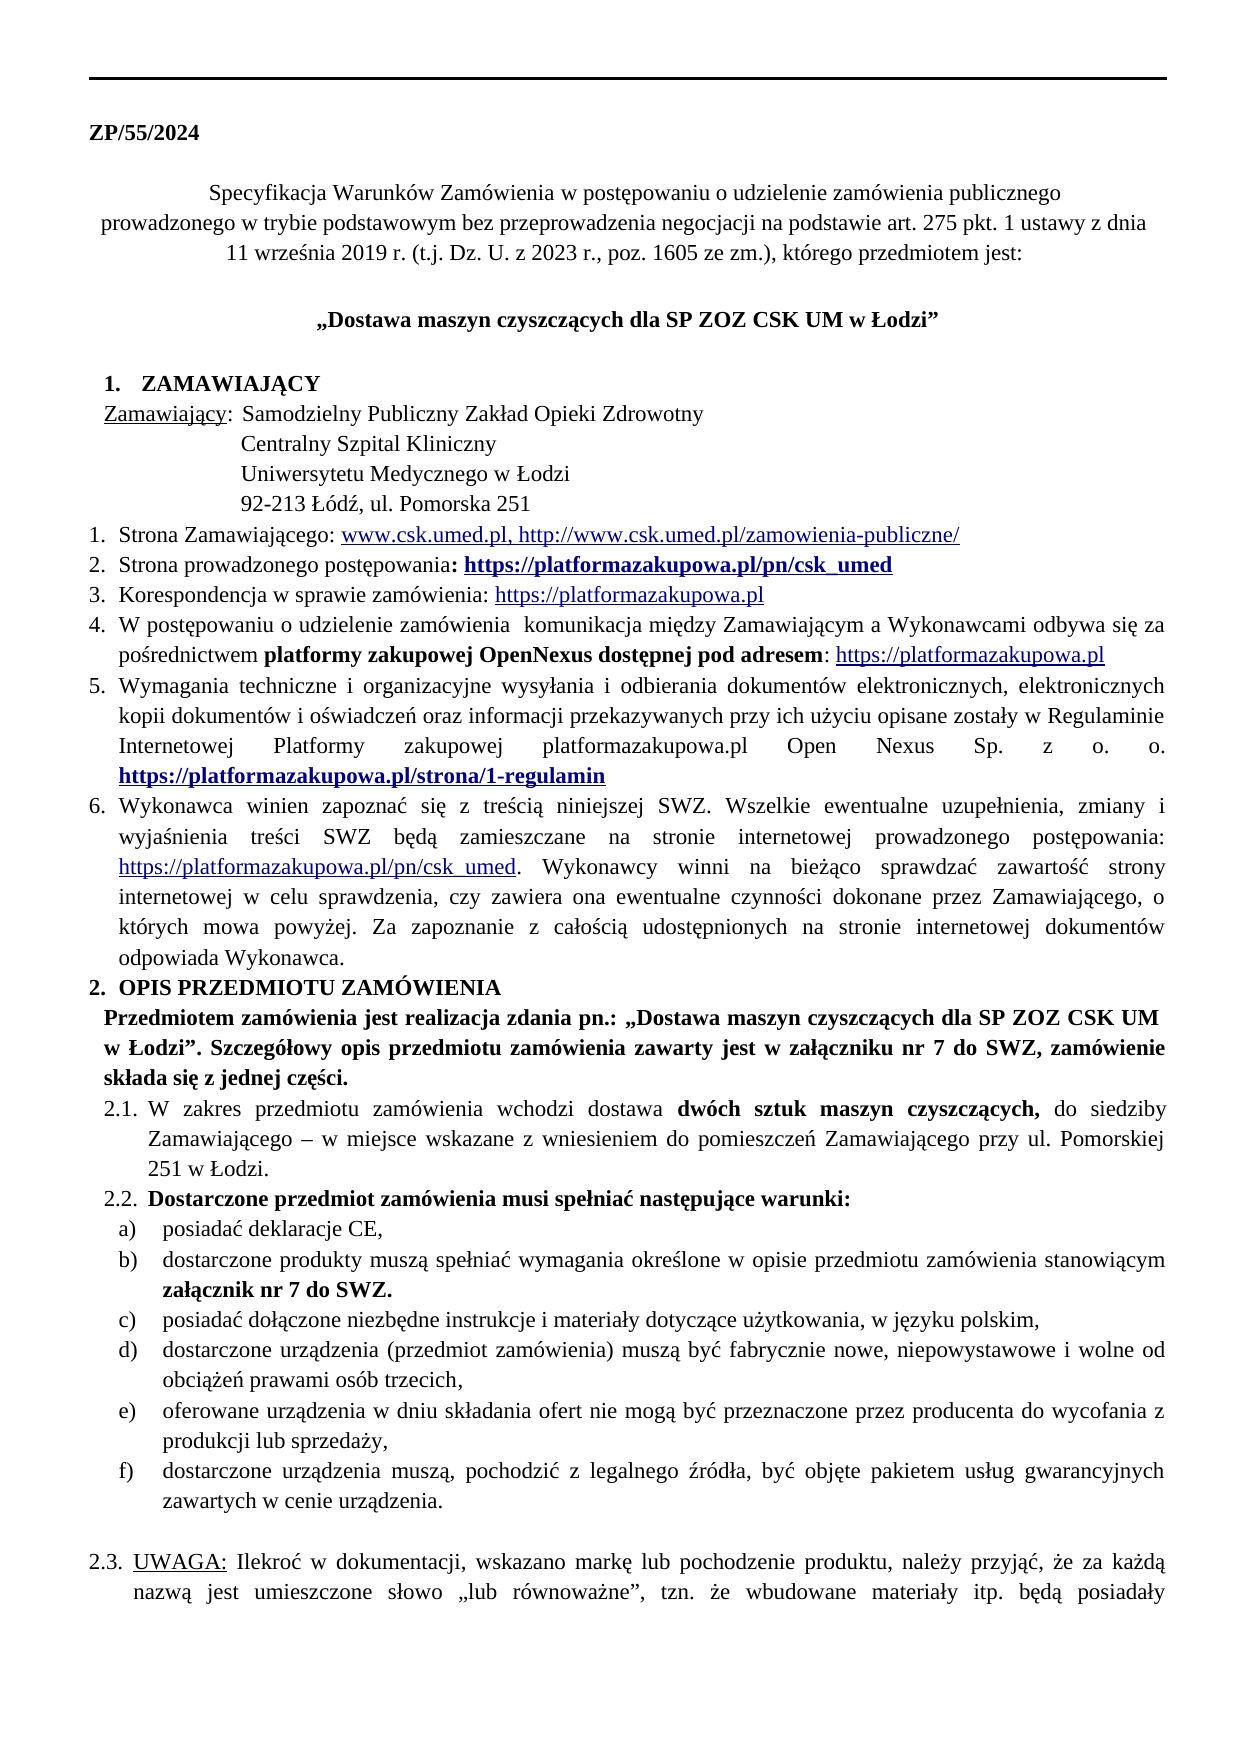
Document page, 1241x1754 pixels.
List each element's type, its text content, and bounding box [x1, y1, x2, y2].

list dostarczone urządzenia (przedmiot zamówienia) muszą być fabrycznie nowe, niepowystawowe i wolne od obciążeń prawami osób trzecich, [118, 1336, 1167, 1393]
text Centralny Szpital Kliniczny [103, 430, 1167, 456]
text Zamawiający: Samodzielny Publiczny Zakład Opieki Zdrowotny [103, 400, 1167, 426]
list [89, 1548, 1167, 1604]
text „Dostawa maszyn czyszczących dla SP ZOZ CSK UM w Łodzi” [89, 306, 1167, 332]
list posiadać deklaracje CE, [118, 1215, 1167, 1242]
list Strona prowadzonego postępowania: https://platformazakupowa.pl/pn/csk_umed [89, 551, 1167, 577]
list ZAMAWIAJĄCY [103, 369, 1152, 396]
text ZP/55/2024 [89, 118, 1167, 145]
list posiadać dołączone niezbędne instrukcje i materiały dotyczące użytkowania, w języku polskim, [118, 1306, 1167, 1332]
list Wykonawca winien zapoznać się z treścią niniejszej SWZ. Wszelkie ewentualne uzupełnienia, zmiany i wyjaśnienia treści SWZ będą zamieszczane na stronie internetowej prowadzonego postępowania: https://platformazakupowa.pl/pn/csk_umed. Wykonawcy winni na bieżąco sprawdzać zawartość strony internetowej w celu sprawdzenia, czy zawiera ona ewentualne czynności dokonane przez Zamawiającego, o których mowa powyżej. Za zapoznanie z całością udostępnionych na stronie internetowej dokumentów odpowiada Wykonawca. [89, 792, 1167, 970]
list W postępowaniu o udzielenie zamówienia komunikacja między Zamawiającym a Wykonawcami odbywa się za pośrednictwem platformy zakupowej OpenNexus dostępnej pod adresem: https://platformazakupowa.pl [89, 611, 1167, 668]
list oferowane urządzenia w dniu składania ofert nie mogą być przeznaczone przez producenta do wycofania z produkcji lub sprzedaży, [118, 1397, 1167, 1453]
text prowadzonego w trybie podstawowym bez przeprowadzenia negocjacji na podstawie art. 275 pkt. 1 ustawy z dnia 11 września 2019 r. (t.j. Dz. U. z 2023 r., poz. 1605 ze zm.), którego przedmiotem jest: [89, 209, 1159, 266]
text Uniwersytetu Medycznego w Łodzi [103, 460, 1167, 487]
list dostarczone produkty muszą spełniać wymagania określone w opisie przedmiotu zamówienia stanowiącym załącznik nr 7 do SWZ. [118, 1246, 1167, 1302]
text Przedmiotem zamówienia jest realizacja zdania pn.: „Dostawa maszyn czyszczących dla SP ZOZ CSK UM w Łodzi”. Szczegółowy opis przedmiotu zamówienia zawarty jest w załączniku nr 7 do SWZ, zamówienie składa się z jednej części. [103, 1004, 1167, 1091]
list dostarczone urządzenia muszą, pochodzić z legalnego źródła, być objęte pakietem usług gwarancyjnych zawartych w cenie urządzenia. [118, 1457, 1167, 1514]
list OPIS PRZEDMIOTU ZAMÓWIENIA [89, 974, 1152, 1000]
list Korespondencja w sprawie zamówienia: https://platformazakupowa.pl [89, 581, 1167, 607]
text 92-213 Łódź, ul. Pomorska 251 [103, 490, 1167, 517]
list Strona Zamawiającego: www.csk.umed.pl, http://www.csk.umed.pl/zamowienia-publiczne/ [89, 521, 1167, 547]
list Wymagania techniczne i organizacyjne wysyłania i odbierania dokumentów elektronicznych, elektronicznych kopii dokumentów i oświadczeń oraz informacji przekazywanych przy ich użyciu opisane zostały w Regulaminie Internetowej Platformy zakupowej platformazakupowa.pl Open Nexus Sp. z o. o. https://platformazakupowa.pl/strona/1-regulamin [89, 672, 1167, 789]
list Dostarczone przedmiot zamówienia musi spełniać następujące warunki: [103, 1185, 1167, 1212]
list W zakres przedmiotu zamówienia wchodzi dostawa dwóch sztuk maszyn czyszczących, do siedziby Zamawiającego – w miejsce wskazane z wniesieniem do pomieszczeń Zamawiającego przy ul. Pomorskiej 251 w Łodzi. [103, 1094, 1167, 1181]
text Specyfikacja Warunków Zamówienia w postępowaniu o udzielenie zamówienia publicznego [103, 179, 1167, 205]
